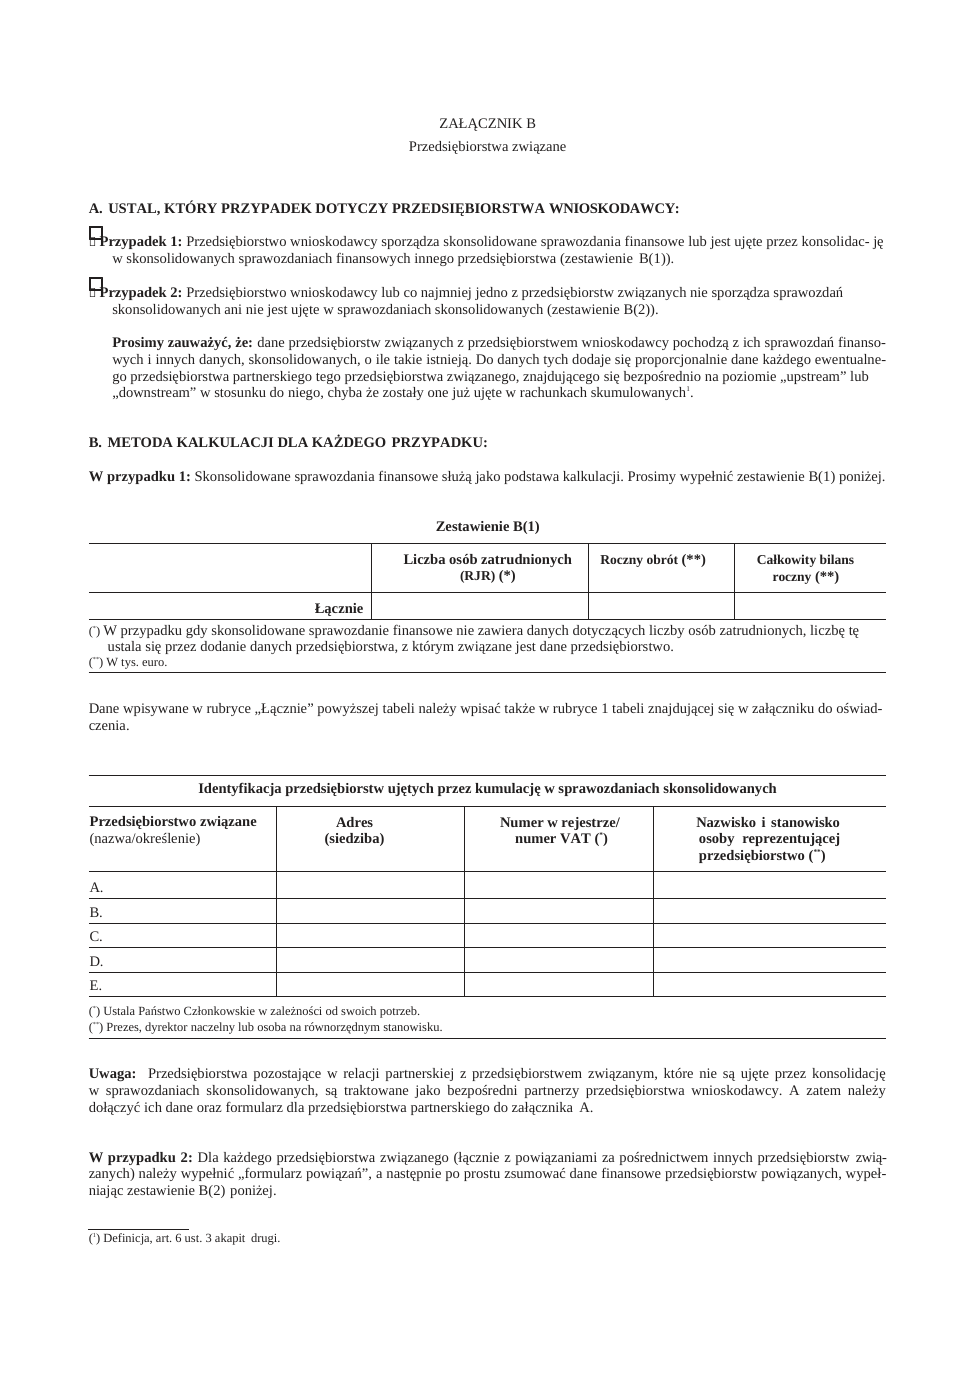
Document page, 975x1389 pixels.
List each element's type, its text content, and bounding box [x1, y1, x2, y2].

table_header [89, 544, 371, 592]
table_cell E. [89, 973, 276, 996]
table_header Przedsiębiorstwo związane (nazwa/określenie) [89, 807, 276, 871]
subtitle Identyfikacja przedsiębiorstw ujętych przez kumulację w sprawozdaniach skonsolidowanych [87, 775, 888, 797]
table_header Roczny obrót (**) [589, 544, 734, 592]
text (1) Definicja, art. 6 ust. 3 akapit drugi. [88, 1226, 898, 1245]
table_cell [277, 872, 464, 898]
text Prosimy zauważyć, że: dane przedsiębiorstw związanych z przedsiębiorstwem wnioskodawcy pochodzą z ich sprawozdań finanso- wych i innych danych, skonsolidowanych, o ile takie istnieją. Do danych tych dodaje się proporcjonalnie dane każdego ewentualne- go przedsiębiorstwa partnerskiego tego przedsiębiorstwa związanego, znajdującego się bezpośrednio na poziomie „upstream” lub [112, 334, 887, 384]
text Uwaga: Przedsiębiorstwa pozostające w relacji partnerskiej z przedsiębiorstwem związanym, które nie są ujęte przez konsolidację w sprawozdaniach skonsolidowanych, są traktowane jako bezpośredni partnerzy przedsiębiorstwa wnioskodawcy. A zatem należy dołączyć ich dane oraz formularz dla przedsiębiorstwa partnerskiego do załącznika A. [88, 1065, 887, 1115]
table_cell [277, 899, 464, 923]
text  Przypadek 2: Przedsiębiorstwo wnioskodawcy lub co najmniej jedno z przedsiębiorstw związanych nie sporządza sprawozdań skonsolidowanych ani nie jest ujęte w sprawozdaniach skonsolidowanych (zestawienie B(2)). [89, 283, 898, 318]
table_header Nazwisko i stanowisko osoby reprezentującej przedsiębiorstwo (**) [654, 807, 886, 871]
subtitle Zestawienie B(1) [87, 517, 888, 534]
text (**) Prezes, dyrektor naczelny lub osoba na równorzędnym stanowisku. [88, 1020, 898, 1034]
table_cell C. [89, 924, 276, 947]
table_cell [654, 948, 886, 972]
text  Przypadek 1: Przedsiębiorstwo wnioskodawcy sporządza skonsolidowane sprawozdania finansowe lub jest ujęte przez konsolidac- ję w skonsolidowanych sprawozdaniach finansowych innego przedsiębiorstwa (zestawienie B(1)). [89, 233, 885, 267]
table_cell [465, 924, 653, 947]
table_cell [465, 899, 653, 923]
text Przedsiębiorstwa związane [87, 137, 888, 154]
table_header Całkowity bilans roczny (**) [735, 544, 886, 592]
text (**) W tys. euro. [88, 655, 898, 669]
table_cell [277, 973, 464, 996]
table_cell Łącznie [89, 593, 371, 619]
text (*) Ustala Państwo Członkowskie w zależności od swoich potrzeb. [88, 1003, 898, 1018]
subtitle USTAL, KTÓRY PRZYPADEK DOTYCZY PRZEDSIĘBIORSTWA WNIOSKODAWCY: [88, 199, 898, 216]
text W przypadku 1: Skonsolidowane sprawozdania finansowe służą jako podstawa kalkulacji. Prosimy wypełnić zestawienie B(1) poniżej. [87, 467, 888, 484]
table_cell D. [89, 948, 276, 972]
table_cell [277, 948, 464, 972]
table_cell [372, 593, 588, 619]
table_cell [465, 948, 653, 972]
table_header Numer w rejestrze/ numer VAT (*) [465, 807, 653, 871]
table_cell [465, 973, 653, 996]
table_cell [654, 973, 886, 996]
table_cell [654, 872, 886, 898]
table_cell B. [89, 899, 276, 923]
table_cell [465, 872, 653, 898]
table_cell [735, 593, 886, 619]
text „downstream” w stosunku do niego, chyba że zostały one już ujęte w rachunkach skumulowanych1. [112, 384, 898, 401]
text ZAŁĄCZNIK B [87, 115, 888, 132]
table_cell [654, 924, 886, 947]
subtitle METODA KALKULACJI DLA KAŻDEGO PRZYPADKU: [88, 434, 898, 451]
text Dane wpisywane w rubryce „Łącznie” powyższej tabeli należy wpisać także w rubryce 1 tabeli znajdującej się w załączniku do oświad- czenia. [88, 699, 898, 733]
table_cell [654, 899, 886, 923]
table_header Adres (siedziba) [277, 807, 464, 871]
table_cell A. [89, 872, 276, 898]
text W przypadku 2: Dla każdego przedsiębiorstwa związanego (łącznie z powiązaniami za pośrednictwem innych przedsiębiorstw zwią- zanych) należy wypełnić „formularz powiązań”, a następnie po prostu zsumować dane finansowe przedsiębiorstw powiązanych, wypeł- niając zestawienie B(2) poniżej. [88, 1148, 887, 1199]
table_cell [589, 593, 734, 619]
text (*) W przypadku gdy skonsolidowane sprawozdanie finansowe nie zawiera danych dotyczących liczby osób zatrudnionych, liczbę tę ustala się przez dodanie danych przedsiębiorstwa, z którym związane jest dane przedsiębiorstwo. [88, 621, 885, 655]
table_header Liczba osób zatrudnionych (RJR) (*) [372, 544, 588, 592]
table_cell [277, 924, 464, 947]
